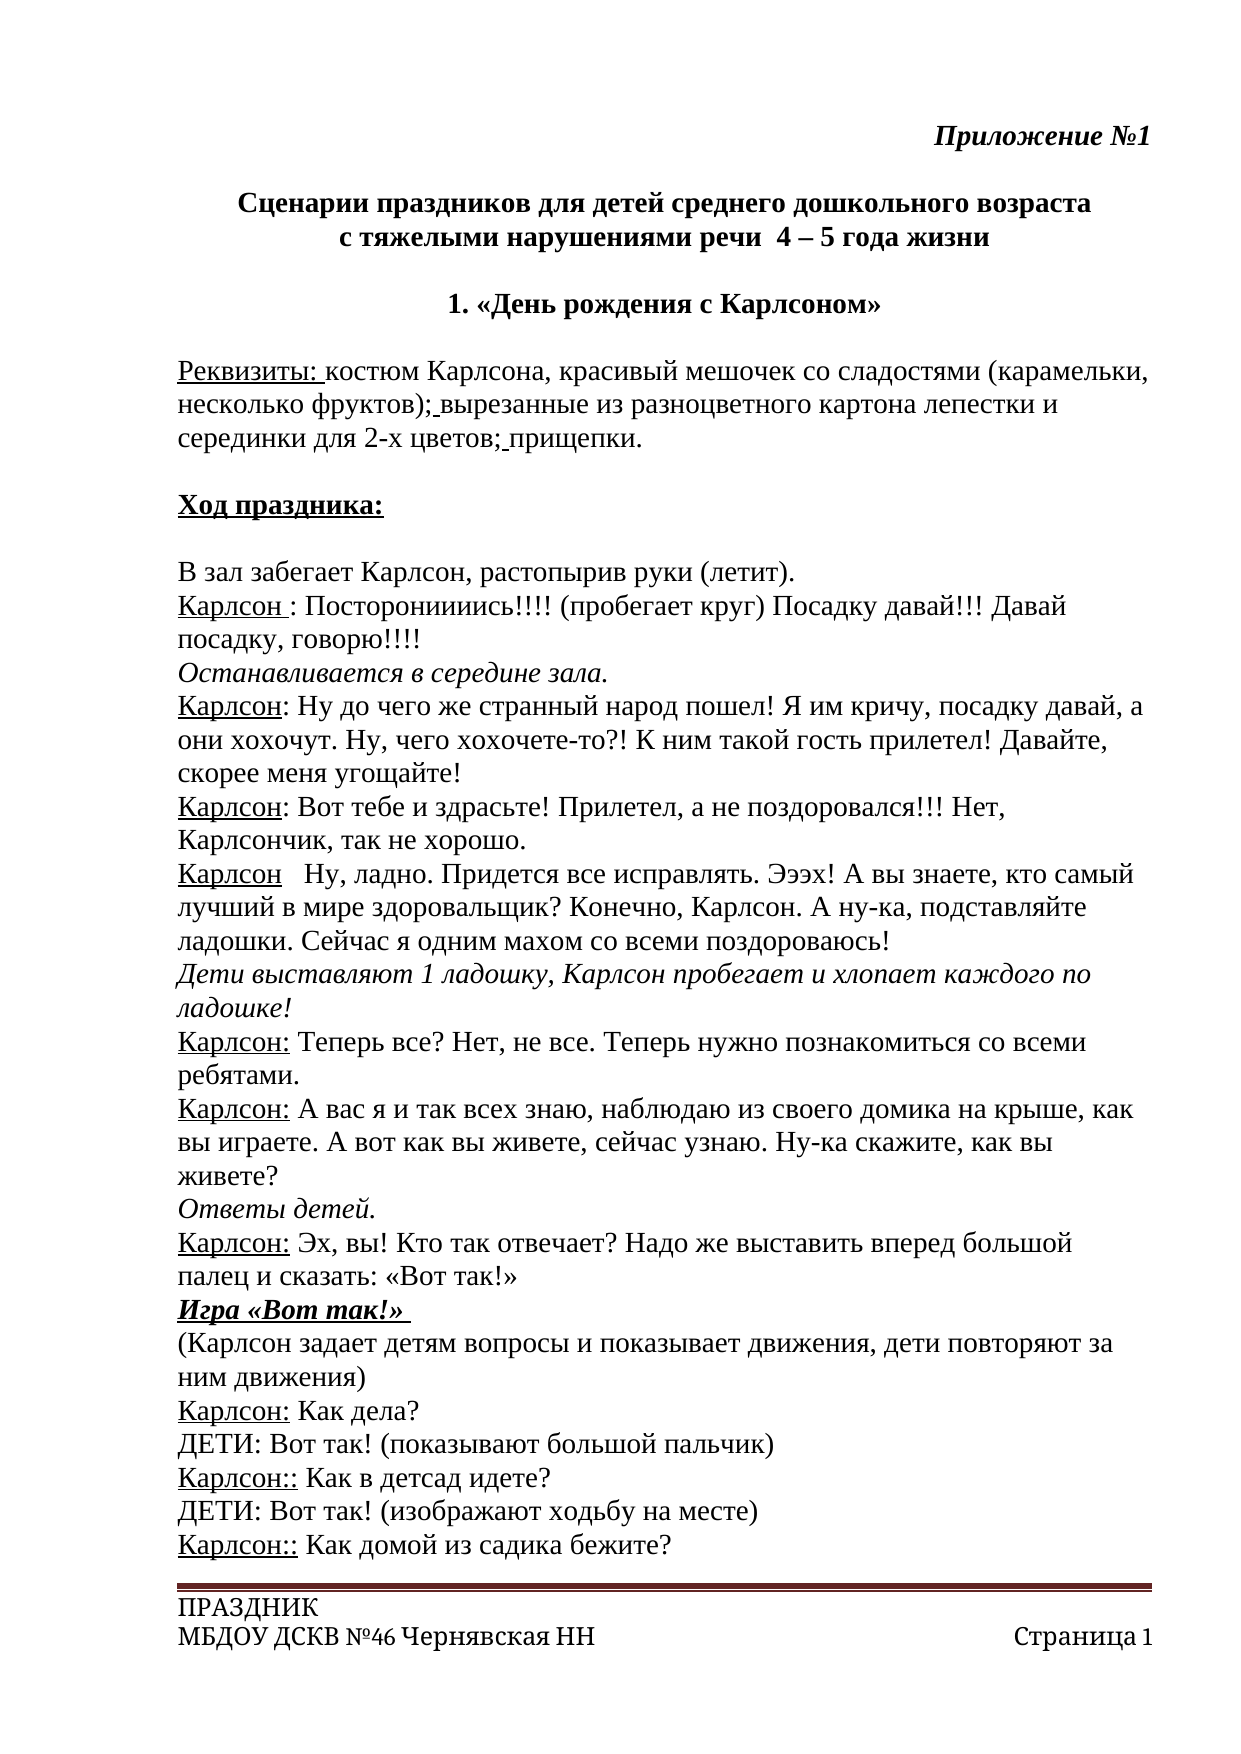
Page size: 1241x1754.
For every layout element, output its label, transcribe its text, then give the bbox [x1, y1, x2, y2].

text Реквизиты: костюм Карлсона, красивый мешочек со сладостями (карамельки, несколько фруктов); вырезанные из разноцветного картона лепестки и серединки для 2-х цветов; прищепки. [177, 353, 1152, 453]
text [177, 487, 1152, 1560]
text с тяжелыми нарушениями речи 4 – 5 года жизни [177, 219, 1152, 252]
text Сценарии праздников для детей среднего дошкольного возраста [177, 185, 1152, 219]
text Приложение №1 [177, 118, 1152, 152]
text 1. «День рождения с Карлсоном» [177, 286, 1152, 319]
